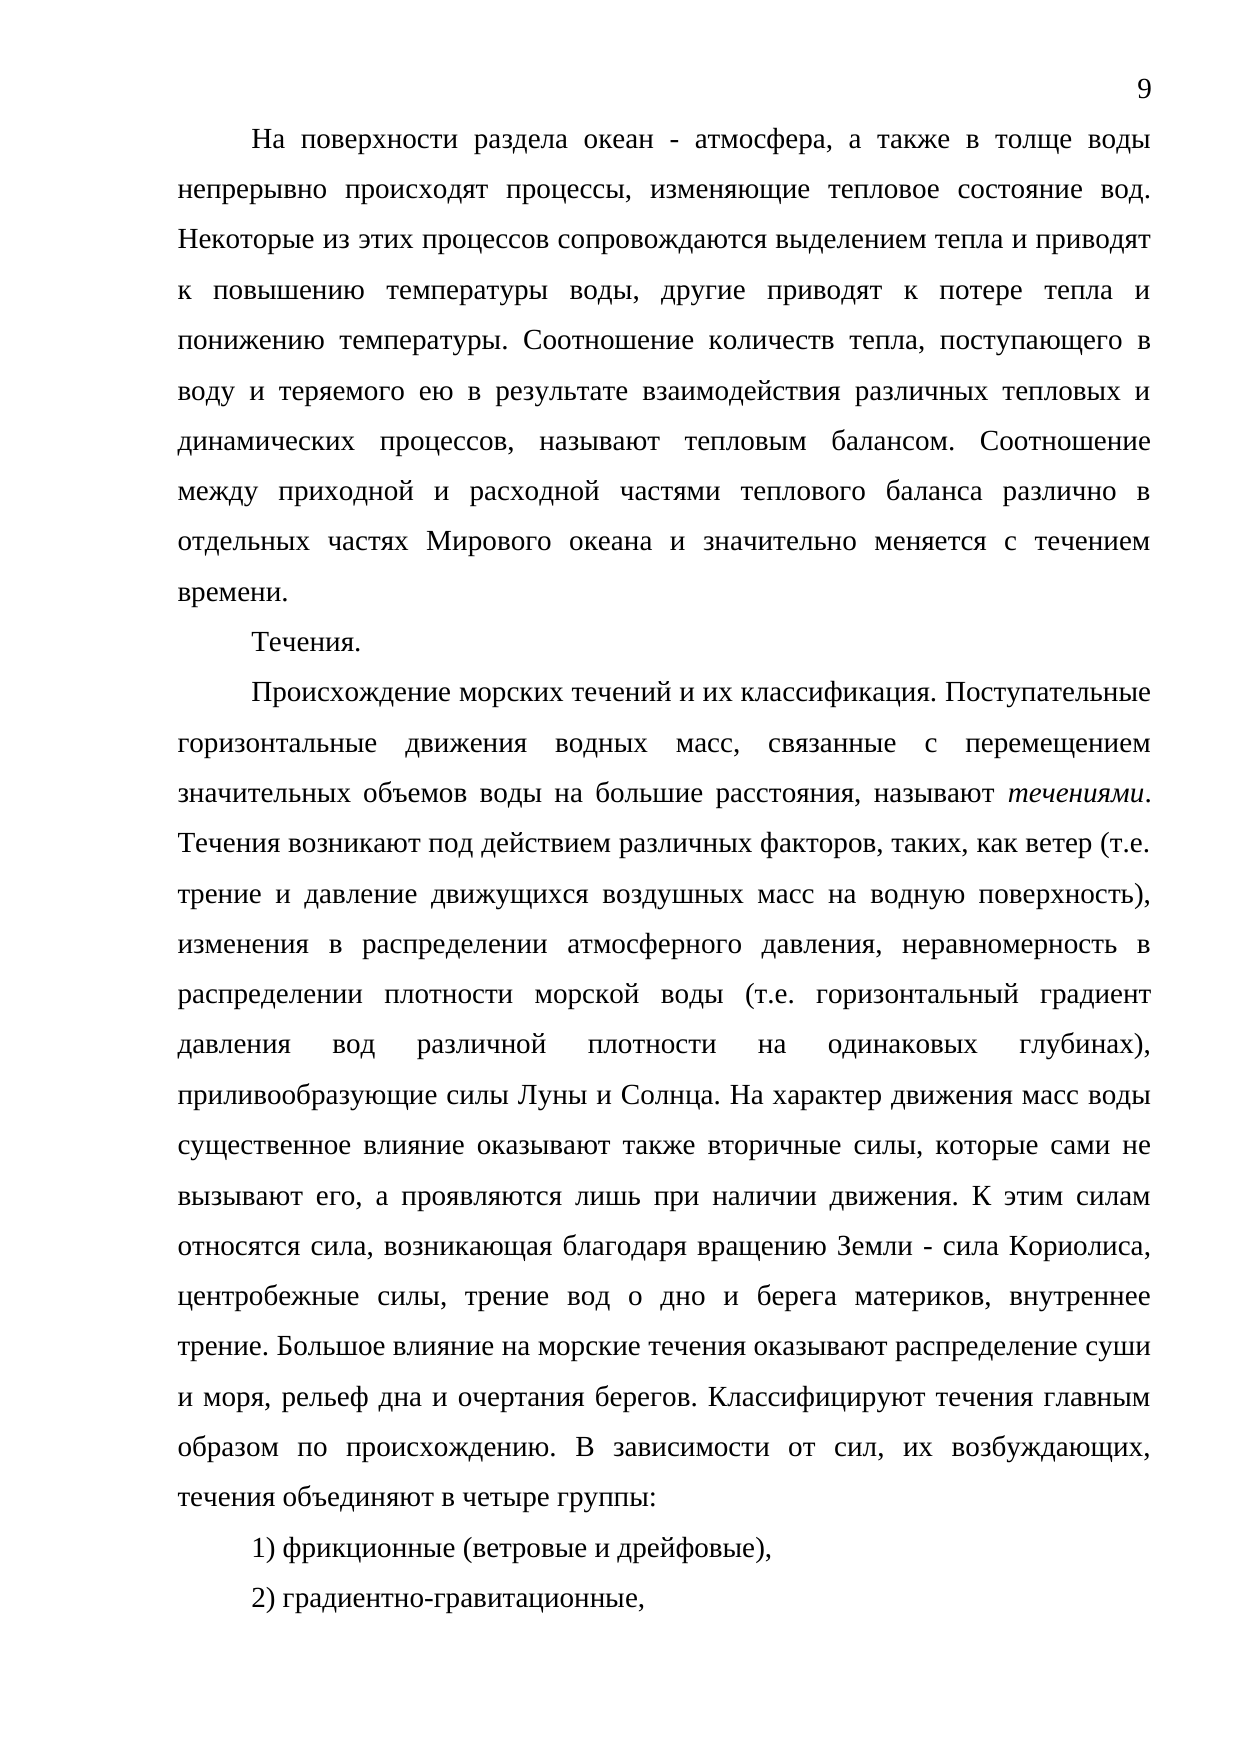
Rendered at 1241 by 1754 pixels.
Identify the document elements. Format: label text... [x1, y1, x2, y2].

text На поверхности раздела океан - атмосфера, а также в толще воды непрерывно происходят процессы, изменяющие тепловое состояние вод. Некоторые из этих процессов сопровождаются выделением тепла и приводят к повышению температуры воды, другие приводят к потере тепла и понижению температуры. Соотношение количеств тепла, поступающего в воду и теряемого ею в результате взаимодействия различных тепловых и динамических процессов, называют тепловым балансом. Соотношение между приходной и расходной частями теплового баланса различно в отдельных частях Мирового океана и значительно меняется с течением времени. [177, 121, 1152, 607]
text 2) градиентно-гравитационные, [177, 1580, 1152, 1614]
text Происхождение морских течений и их классификация. Поступательные горизонтальные движения водных масс, связанные с перемещением значительных объемов воды на большие расстояния, называют течениями. Течения возникают под действием различных факторов, таких, как ветер (т.е. трение и давление движущихся воздушных масс на водную поверхность), изменения в распределении атмосферного давления, неравномерность в распределении плотности морской воды (т.е. горизонтальный градиент давления вод различной плотности на одинаковых глубинах), приливообразующие силы Луны и Солнца. На характер движения масс воды существенное влияние оказывают также вторичные силы, которые сами не вызывают его, а проявляются лишь при наличии движения. К этим силам относятся сила, возникающая благодаря вращению Земли - сила Кориолиса, центробежные силы, трение вод о дно и берега материков, внутреннее трение. Большое влияние на морские течения оказывают распределение суши и моря, рельеф дна и очертания берегов. Классифицируют течения главным образом по происхождению. В зависимости от сил, их возбуждающих, течения объединяют в четыре группы: [177, 674, 1152, 1513]
subtitle Течения. [177, 624, 1152, 658]
text 1) фрикционные (ветровые и дрейфовые), [177, 1530, 1152, 1563]
